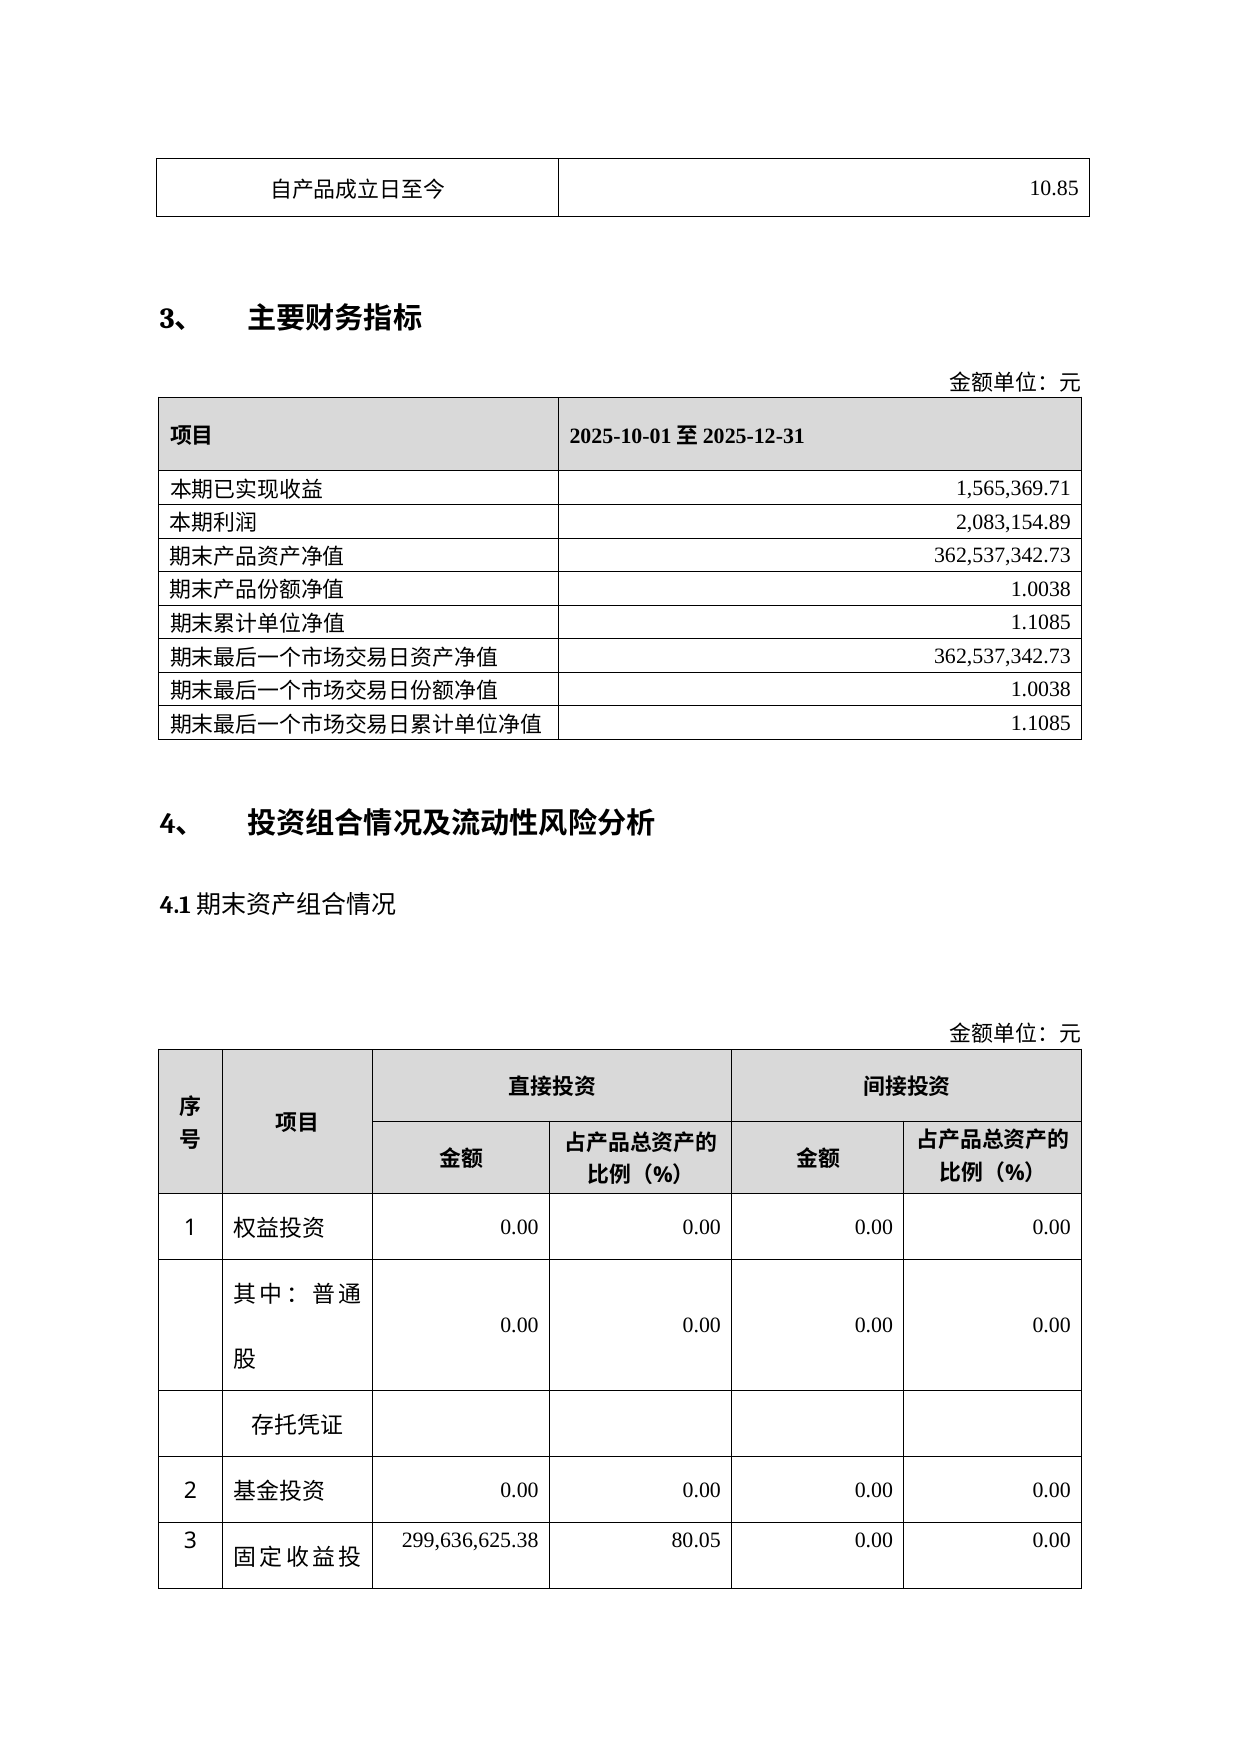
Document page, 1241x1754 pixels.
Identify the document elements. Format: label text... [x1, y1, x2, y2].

title 主要财务指标 [159, 283, 1081, 348]
table_cell 0.00 [904, 1457, 1081, 1522]
table_cell 本期已实现收益 [159, 471, 558, 504]
table_cell 金额 [732, 1122, 903, 1193]
table_cell 期末最后一个市场交易日份额净值 [159, 673, 558, 705]
table_cell 存托凭证 [223, 1391, 372, 1456]
table_cell 362,537,342.73 [559, 539, 1081, 571]
table_cell 固定收益投资 [223, 1523, 372, 1588]
table_cell 本期利润 [159, 505, 558, 537]
table_cell 0.00 [550, 1457, 731, 1522]
table_cell 0.00 [732, 1194, 903, 1259]
table_cell 1.0038 [559, 572, 1081, 604]
table_cell 占产品总资产的比例（%） [550, 1122, 731, 1193]
table_header 项目 [223, 1050, 372, 1193]
table_cell 0.00 [904, 1523, 1081, 1588]
table_cell 1.1085 [559, 606, 1081, 638]
table_cell 362,537,342.73 [559, 639, 1081, 672]
table_cell 0.00 [732, 1523, 903, 1588]
table_header 项目 [159, 398, 558, 470]
title 期末资产组合情况 [159, 870, 1081, 935]
table_cell [373, 1391, 549, 1456]
table_cell 0.00 [732, 1457, 903, 1522]
table_cell 自产品成立日至今 [157, 159, 558, 216]
table_cell 占产品总资产的比例（%） [904, 1122, 1081, 1193]
table_cell 期末产品资产净值 [159, 539, 558, 571]
table_cell 0.00 [550, 1260, 731, 1390]
table_cell 0.00 [373, 1457, 549, 1522]
table_header 直接投资 [373, 1050, 731, 1121]
table_cell [159, 1391, 222, 1456]
text 金额单位：元 [159, 1016, 1081, 1048]
table_cell 299,636,625.38 [373, 1523, 549, 1588]
table_cell 金额 [373, 1122, 549, 1193]
table_cell 1.0038 [559, 673, 1081, 705]
table_cell 其中：普通股 [223, 1260, 372, 1390]
table_cell 0.00 [904, 1194, 1081, 1259]
table_cell 0.00 [373, 1194, 549, 1259]
table_cell 期末累计单位净值 [159, 606, 558, 638]
table_cell [904, 1391, 1081, 1456]
table_header 序号 [159, 1050, 222, 1193]
table_cell 期末产品份额净值 [159, 572, 558, 604]
table_cell 1.1085 [559, 706, 1081, 739]
table_cell 10.85 [559, 159, 1089, 216]
table_cell 基金投资 [223, 1457, 372, 1522]
table_cell 1 [159, 1194, 222, 1259]
table_cell 0.00 [732, 1260, 903, 1390]
title 投资组合情况及流动性风险分析 [159, 788, 1081, 853]
table_cell 权益投资 [223, 1194, 372, 1259]
table_header 2025-10-01至 2025-12-31 [559, 398, 1081, 470]
table_cell 3 [159, 1523, 222, 1588]
text 金额单位：元 [159, 364, 1081, 397]
table_cell [732, 1391, 903, 1456]
table_cell 0.00 [904, 1260, 1081, 1390]
table_cell 0.00 [373, 1260, 549, 1390]
table_cell 2,083,154.89 [559, 505, 1081, 537]
table_cell 80.05 [550, 1523, 731, 1588]
table_cell 期末最后一个市场交易日累计单位净值 [159, 706, 558, 739]
table_header 间接投资 [732, 1050, 1081, 1121]
table_cell 2 [159, 1457, 222, 1522]
table_cell 期末最后一个市场交易日资产净值 [159, 639, 558, 672]
table_cell [550, 1391, 731, 1456]
table_cell 1,565,369.71 [559, 471, 1081, 504]
table_cell [159, 1260, 222, 1390]
table_cell 0.00 [550, 1194, 731, 1259]
